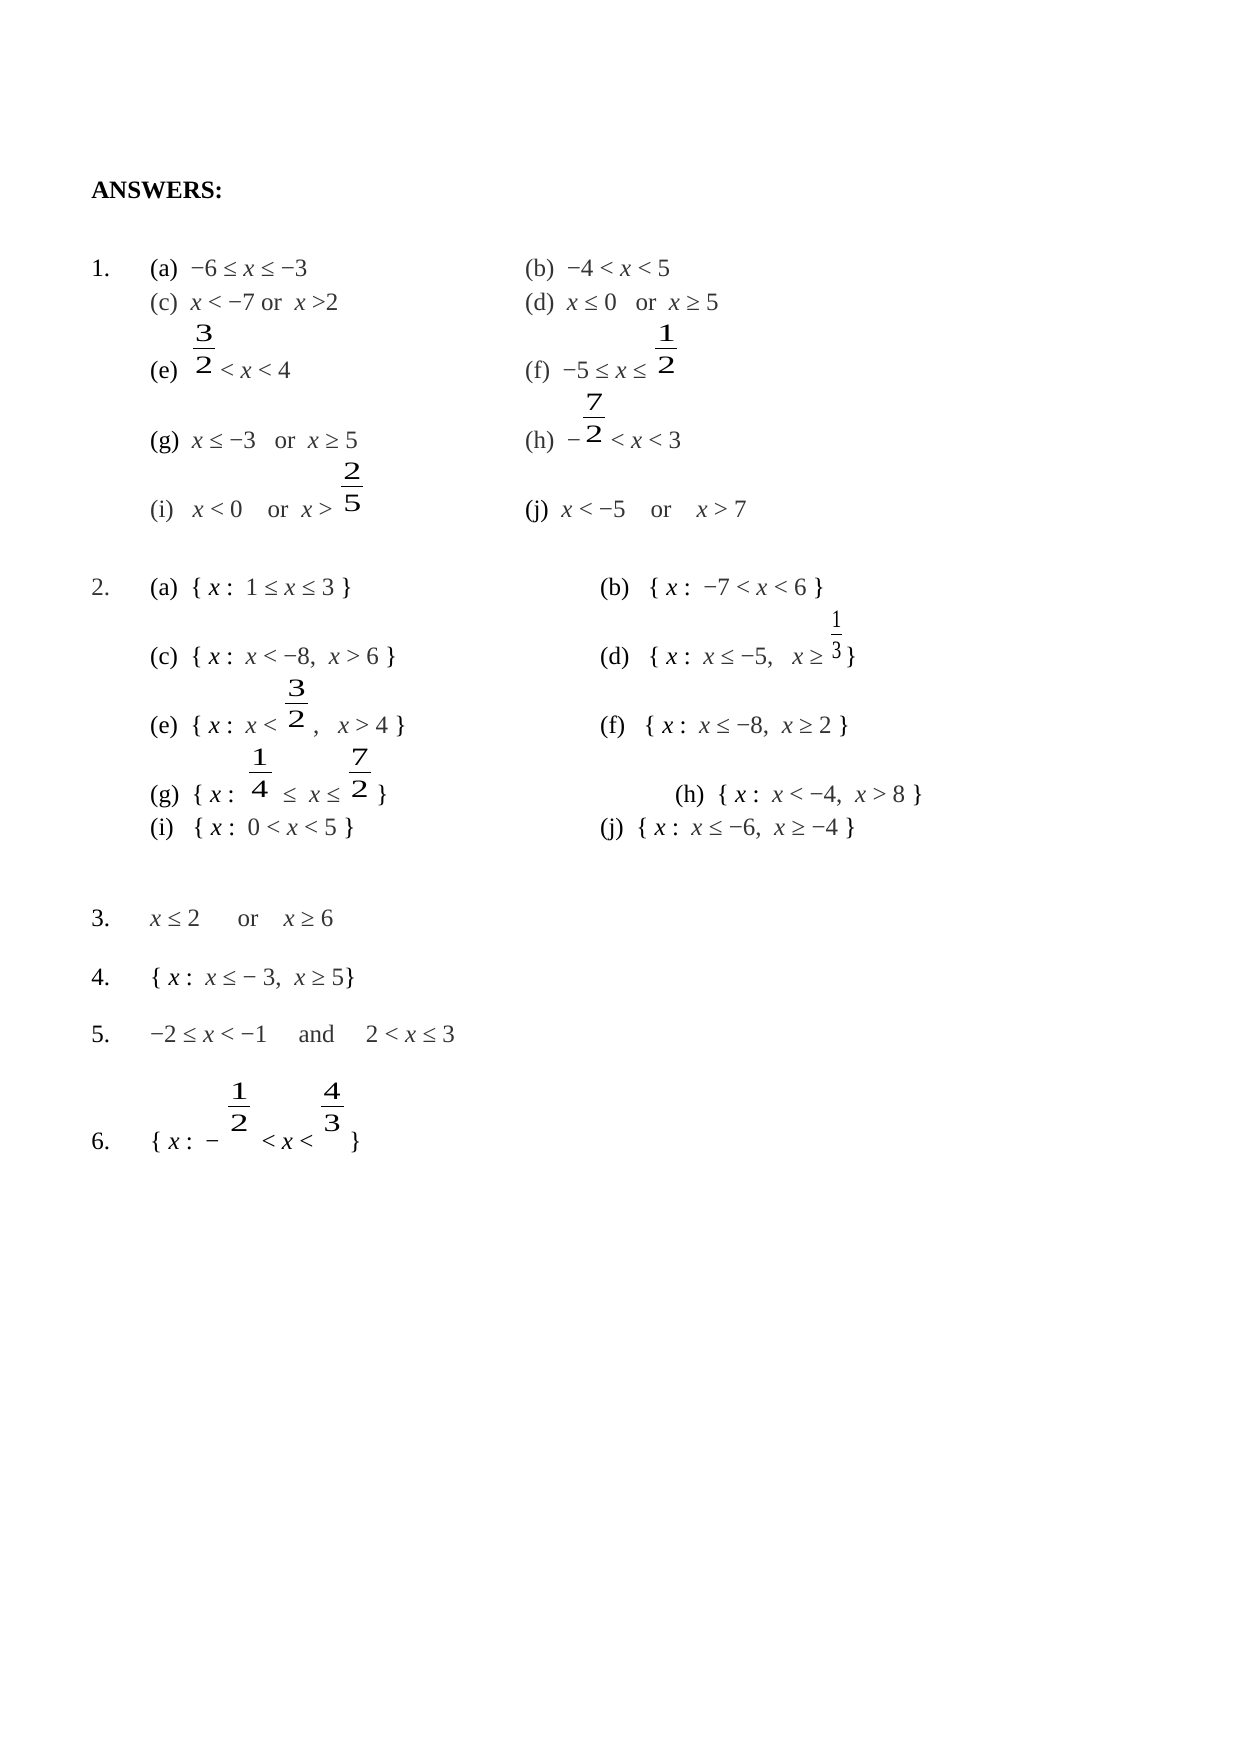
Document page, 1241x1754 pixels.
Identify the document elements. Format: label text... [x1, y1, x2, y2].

text (c) x < −7 or x >2 (d) x ≤ 0 or x ≥ 5 [91, 287, 1090, 315]
text 5. −2 ≤ x < −1 and 2 < x ≤ 3 [91, 1019, 1090, 1048]
text (g) x ≤ −3 or x ≥ 5 (h) −< x < 3 [91, 389, 1090, 453]
text 1. (a) −6 ≤ x ≤ −3 (b) −4 < x < 5 [91, 253, 1090, 282]
text 3. x ≤ 2 or x ≥ 6 [91, 903, 1090, 932]
text 4. { x : x ≤ − 3, x ≥ 5} [91, 962, 1090, 990]
text 6. { x : − < x < } [91, 1078, 1154, 1155]
text (c) { x : x < −8, x > 6 } (d) { x : x ≤ −5, x ≥ } [150, 605, 1090, 670]
text (e) { x : x < , x > 4 } (f) { x : x ≤ −8, x ≥ 2 } [150, 674, 1090, 739]
text (i) { x : 0 < x < 5 } (j) { x : x ≤ −6, x ≥ −4 } [91, 812, 1154, 841]
text (g) { x : ≤ x ≤ } (h) { x : x < −4, x > 8 } [91, 743, 1154, 808]
text (e) < x < 4 (f) −5 ≤ x ≤ [91, 319, 1090, 384]
text ANSWERS: [91, 175, 1090, 204]
text (i) x < 0 or x > (j) x < −5 or x > 7 [91, 458, 1090, 522]
text 2. (a) { x : 1 ≤ x ≤ 3 } (b) { x : −7 < x < 6 } [91, 572, 1154, 601]
